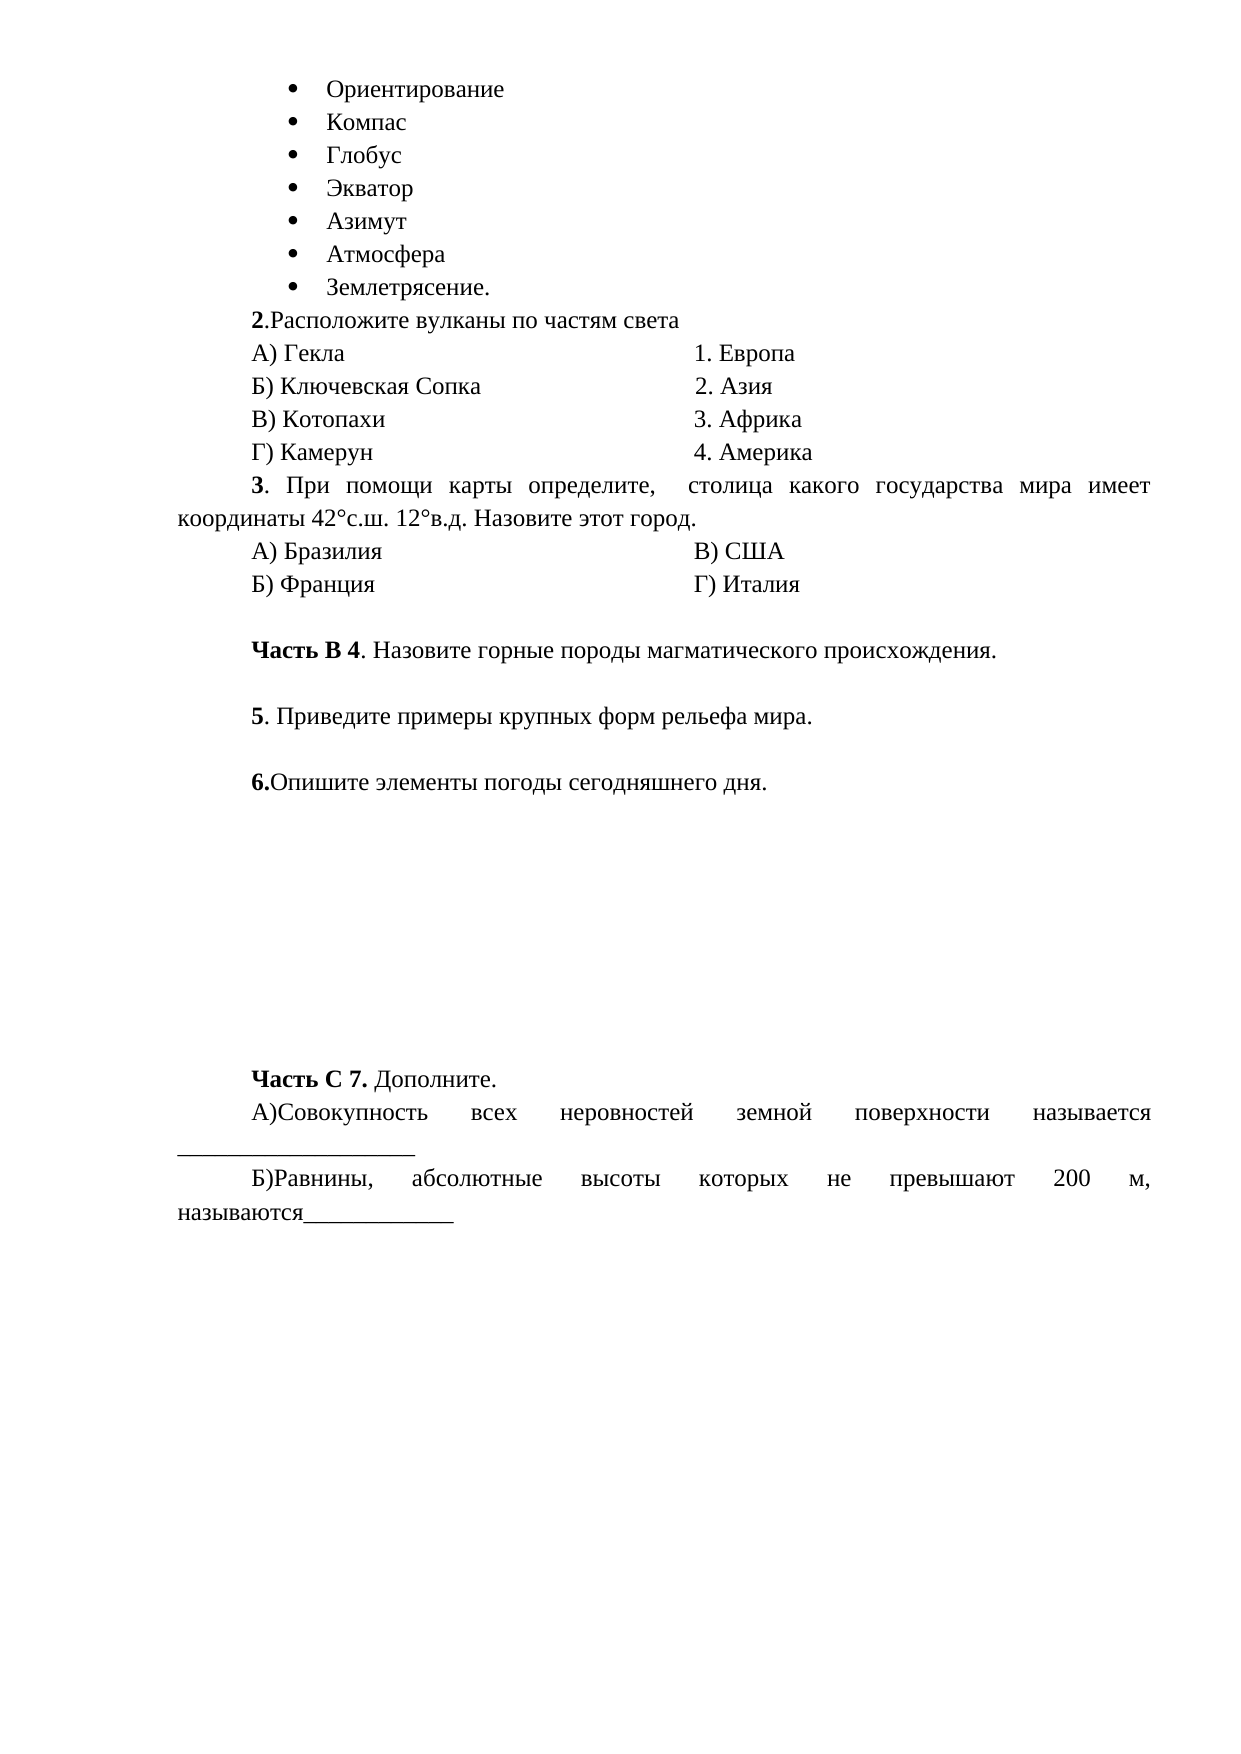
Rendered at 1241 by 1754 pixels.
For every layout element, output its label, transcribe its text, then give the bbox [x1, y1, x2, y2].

text А) Гекла 1. Европа [177, 338, 1152, 367]
list Глобус [288, 140, 1152, 169]
text 5. Приведите примеры крупных форм рельефа мира. [177, 701, 1152, 730]
text Г) Камерун 4. Америка [177, 437, 1152, 466]
text 2.Расположите вулканы по частям света [177, 305, 1152, 334]
text Б) Франция Г) Италия [177, 569, 1152, 598]
list Ориентирование [288, 74, 1152, 103]
text Часть С 7. Дополните. [177, 1064, 1152, 1093]
list Атмосфера [288, 239, 1152, 268]
text А)Совокупность всех неровностей земной поверхности называется ___________________ [177, 1097, 1152, 1159]
text 6.Опишите элементы погоды сегодняшнего дня. [177, 767, 1152, 796]
text Б)Равнины, абсолютные высоты которых не превышают 200 м, называются____________ [177, 1163, 1152, 1225]
list Компас [288, 107, 1152, 136]
text В) Котопахи 3. Африка [177, 404, 1152, 433]
text Часть В 4. Назовите горные породы магматического происхождения. [177, 635, 1152, 664]
text 3. При помощи карты определите, столица какого государства мира имеет координаты 42°с.ш. 12°в.д. Назовите этот город. [177, 470, 1152, 532]
text Б) Ключевская Сопка 2. Азия [177, 371, 1152, 400]
list Азимут [288, 206, 1152, 235]
list Экватор [288, 173, 1152, 202]
list Землетрясение. [288, 272, 1152, 301]
text А) Бразилия В) США [177, 536, 1152, 565]
